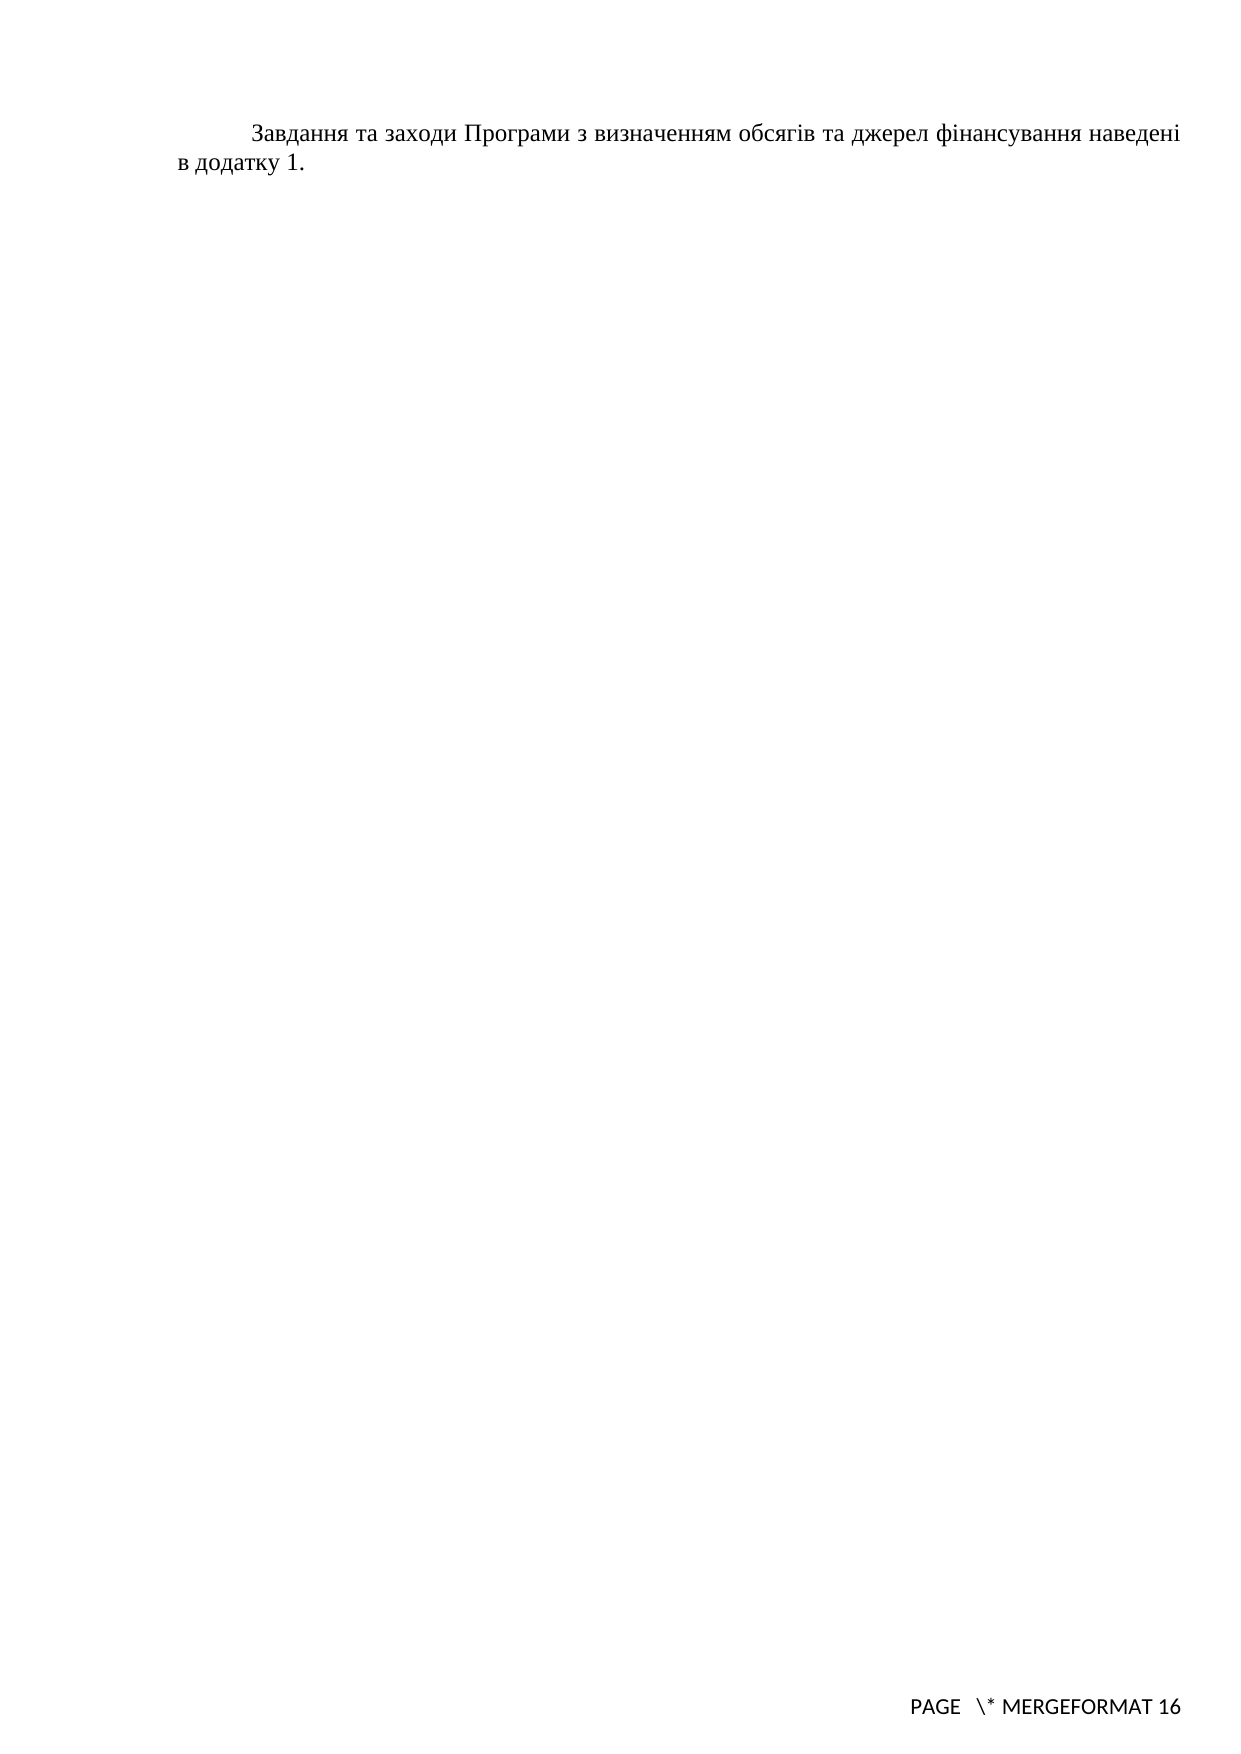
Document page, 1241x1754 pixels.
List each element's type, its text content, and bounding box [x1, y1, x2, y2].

text Завдання та заходи Програми з визначенням обсягів та джерел фінансування наведені в додатку 1. [177, 118, 1181, 176]
